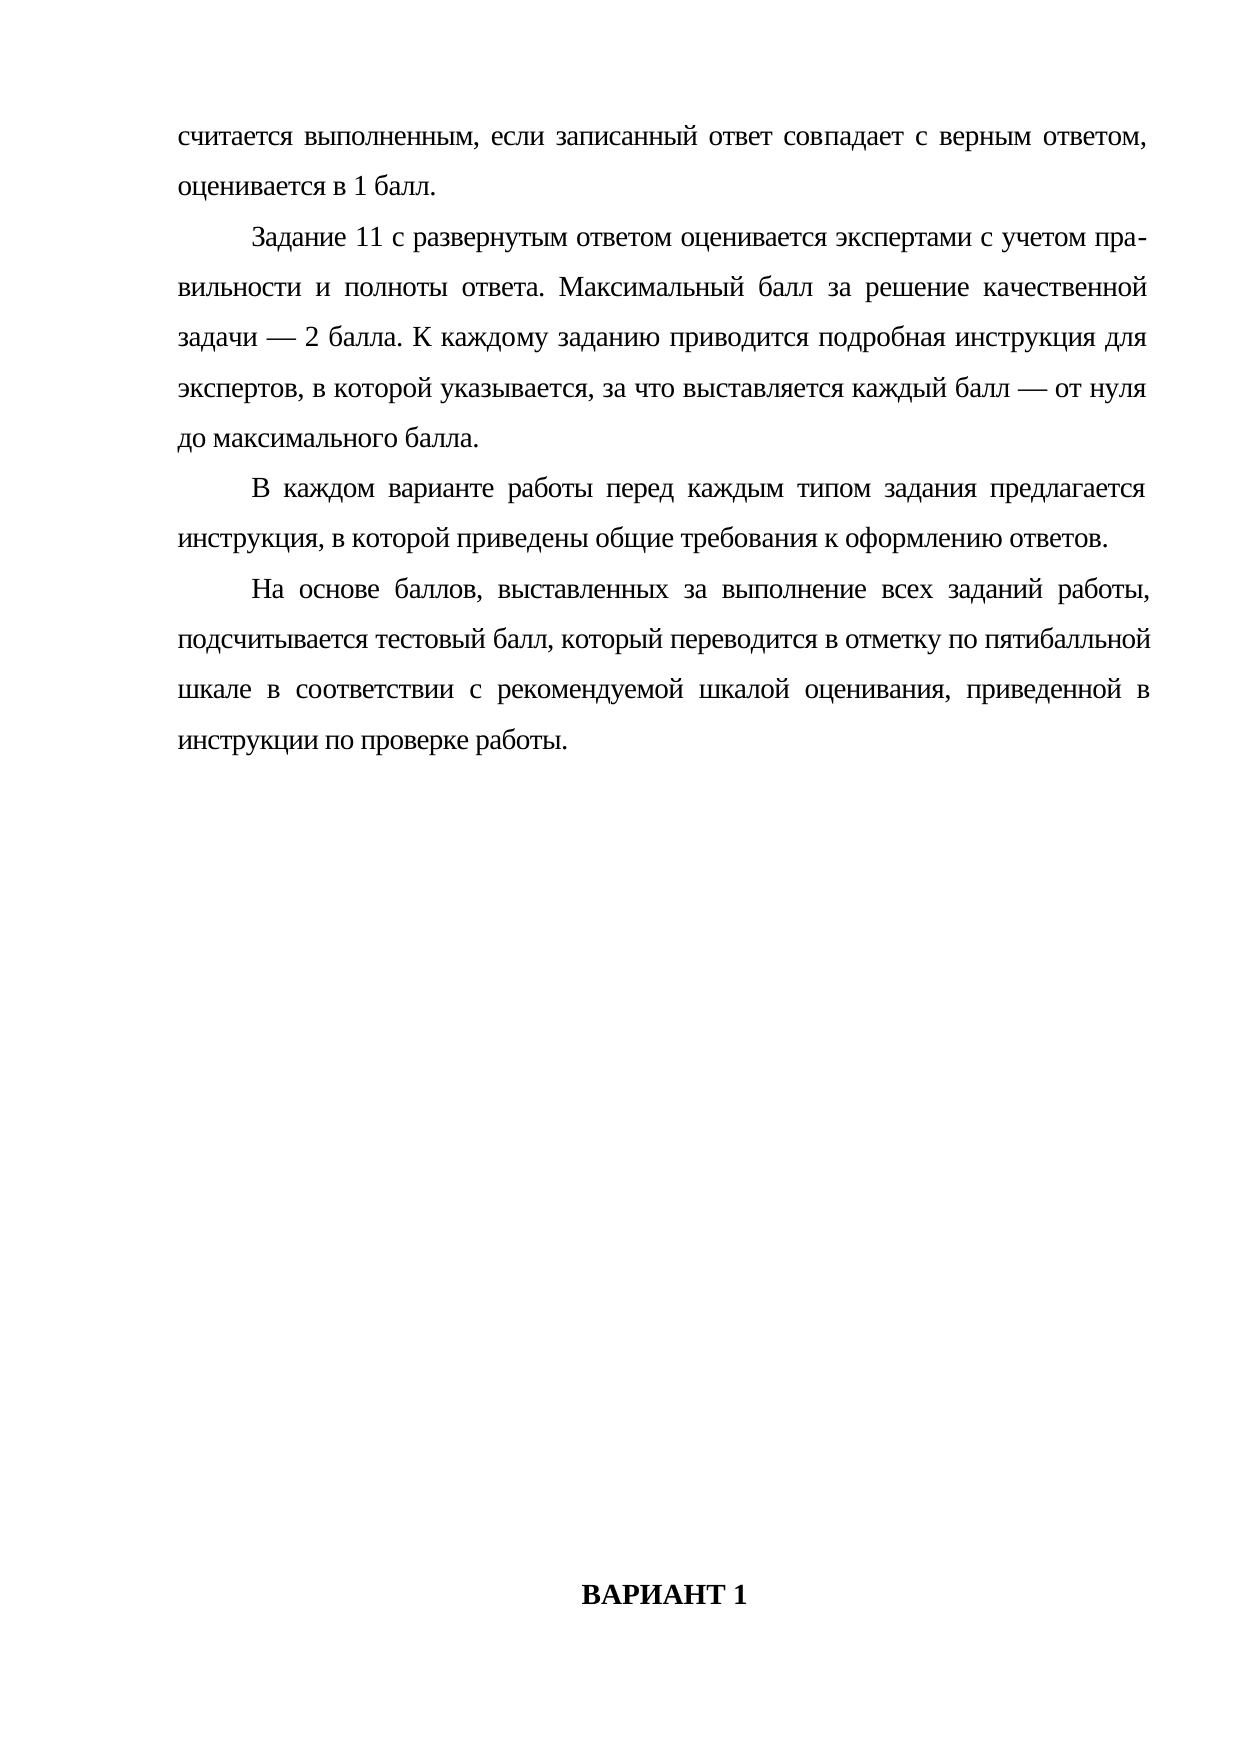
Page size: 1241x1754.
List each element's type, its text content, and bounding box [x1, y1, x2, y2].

text ВАРИАНТ 1 [177, 1577, 1152, 1611]
text На основе баллов, выставленных за выполнение всех заданий работы, подсчитывается тестовый балл, который переводится в отметку по пятибалльной шкале в соответствии с рекомендуемой шкалой оценивания, приведенной в инструкции по проверке работы. [177, 571, 1151, 755]
text Задание 11 с развернутым ответом оценивается экспертами с учетом правильности и полноты ответа. Максимальный балл за решение качественной задачи — 2 балла. К каждому заданию приводится подробная инструкция для экспертов, в которой указывается, за что выставляется каждый балл — от нуля до максимального балла. [177, 219, 1147, 453]
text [177, 118, 1147, 202]
text В каждом варианте работы перед каждым типом задания предлагается инструкция, в которой приведены общие требования к оформлению ответов. [177, 470, 1146, 554]
